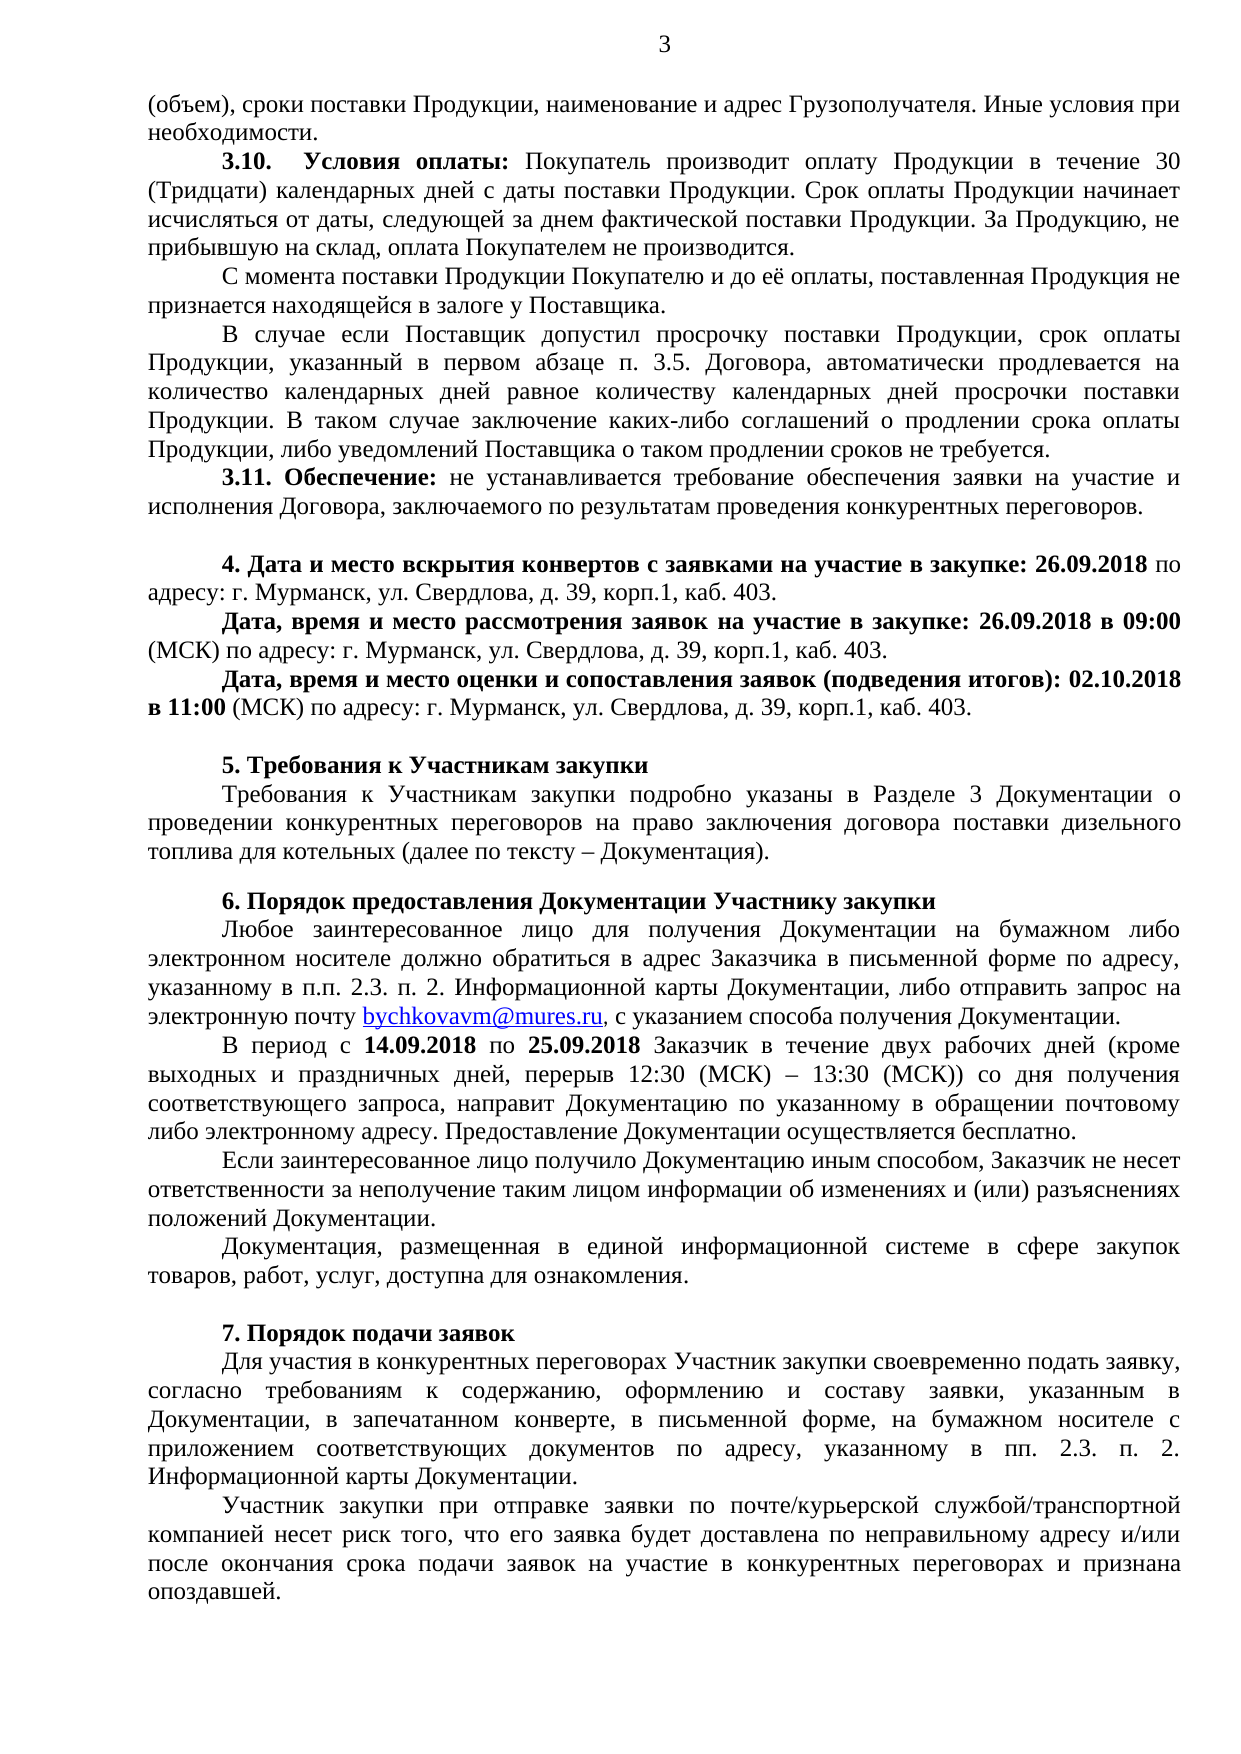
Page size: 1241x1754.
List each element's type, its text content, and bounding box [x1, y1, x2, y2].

text 3.11. Обеспечение: не устанавливается требование обеспечения заявки на участие и исполнения Договора, заключаемого по результатам проведения конкурентных переговоров. [148, 462, 1181, 520]
text В случае если Поставщик допустил просрочку поставки Продукции, срок оплаты Продукции, указанный в первом абзаце п. 3.5. Договора, автоматически продлевается на количество календарных дней равное количеству календарных дней просрочки поставки Продукции. В таком случае заключение каких-либо соглашений о продлении срока оплаты Продукции, либо уведомлений Поставщика о таком продлении сроков не требуется. [148, 319, 1181, 462]
text 7. Порядок подачи заявок [148, 1318, 1181, 1346]
text С момента поставки Продукции Покупателю и до её оплаты, поставленная Продукция не признается находящейся в залоге у Поставщика. [148, 261, 1181, 319]
text Дата, время и место оценки и сопоставления заявок (подведения итогов): 02.10.2018 в 11:00 (МСК) по адресу: г. Мурманск, ул. Свердлова, д. 39, корп.1, каб. 403. [148, 664, 1181, 721]
text Для участия в конкурентных переговорах Участник закупки своевременно подать заявку, согласно требованиям к содержанию, оформлению и составу заявки, указанным в Документации, в запечатанном конверте, в письменной форме, на бумажном носителе с приложением соответствующих документов по адресу, указанному в пп. 2.3. п. 2. Информационной карты Документации. [148, 1346, 1181, 1490]
text В период с 14.09.2018 по 25.09.2018 Заказчик в течение двух рабочих дней (кроме выходных и праздничных дней, перерыв 12:30 (МСК) – 13:30 (МСК)) со дня получения соответствующего запроса, направит Документацию по указанному в обращении почтовому либо электронному адресу. Предоставление Документации осуществляется бесплатно. [148, 1030, 1181, 1145]
text 5. Требования к Участникам закупки [148, 750, 1181, 779]
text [148, 89, 1181, 146]
text Если заинтересованное лицо получило Документацию иным способом, Заказчик не несет ответственности за неполучение таким лицом информации об изменениях и (или) разъяснениях положений Документации. [148, 1145, 1181, 1231]
text 6. Порядок предоставления Документации Участнику закупки [148, 886, 1181, 914]
text Документация, размещенная в единой информационной системе в сфере закупок товаров, работ, услуг, доступна для ознакомления. [148, 1231, 1181, 1289]
text 4. Дата и место вскрытия конвертов с заявками на участие в закупке: 26.09.2018 по адресу: г. Мурманск, ул. Свердлова, д. 39, корп.1, каб. 403. [148, 549, 1181, 606]
text Дата, время и место рассмотрения заявок на участие в закупке: 26.09.2018 в 09:00 (МСК) по адресу: г. Мурманск, ул. Свердлова, д. 39, корп.1, каб. 403. [148, 606, 1181, 664]
text Любое заинтересованное лицо для получения Документации на бумажном либо электронном носителе должно обратиться в адрес Заказчика в письменной форме по адресу, указанному в п.п. 2.3. п. 2. Информационной карты Документации, либо отправить запрос на электронную почту bychkovavm@mures.ru, с указанием способа получения Документации. [148, 914, 1181, 1030]
text Требования к Участникам закупки подробно указаны в Разделе 3 Документации о проведении конкурентных переговоров на право заключения договора поставки дизельного топлива для котельных (далее по тексту – Документация). [148, 779, 1181, 865]
text Участник закупки при отправке заявки по почте/курьерской службой/транспортной компанией несет риск того, что его заявка будет доставлена по неправильному адресу и/или после окончания срока подачи заявок на участие в конкурентных переговорах и признана опоздавшей. [148, 1490, 1181, 1605]
text 3.10. Условия оплаты: Покупатель производит оплату Продукции в течение 30 (Тридцати) календарных дней с даты поставки Продукции. Срок оплаты Продукции начинает исчисляться от даты, следующей за днем фактической поставки Продукции. За Продукцию, не прибывшую на склад, оплата Покупателем не производится. [148, 146, 1181, 261]
